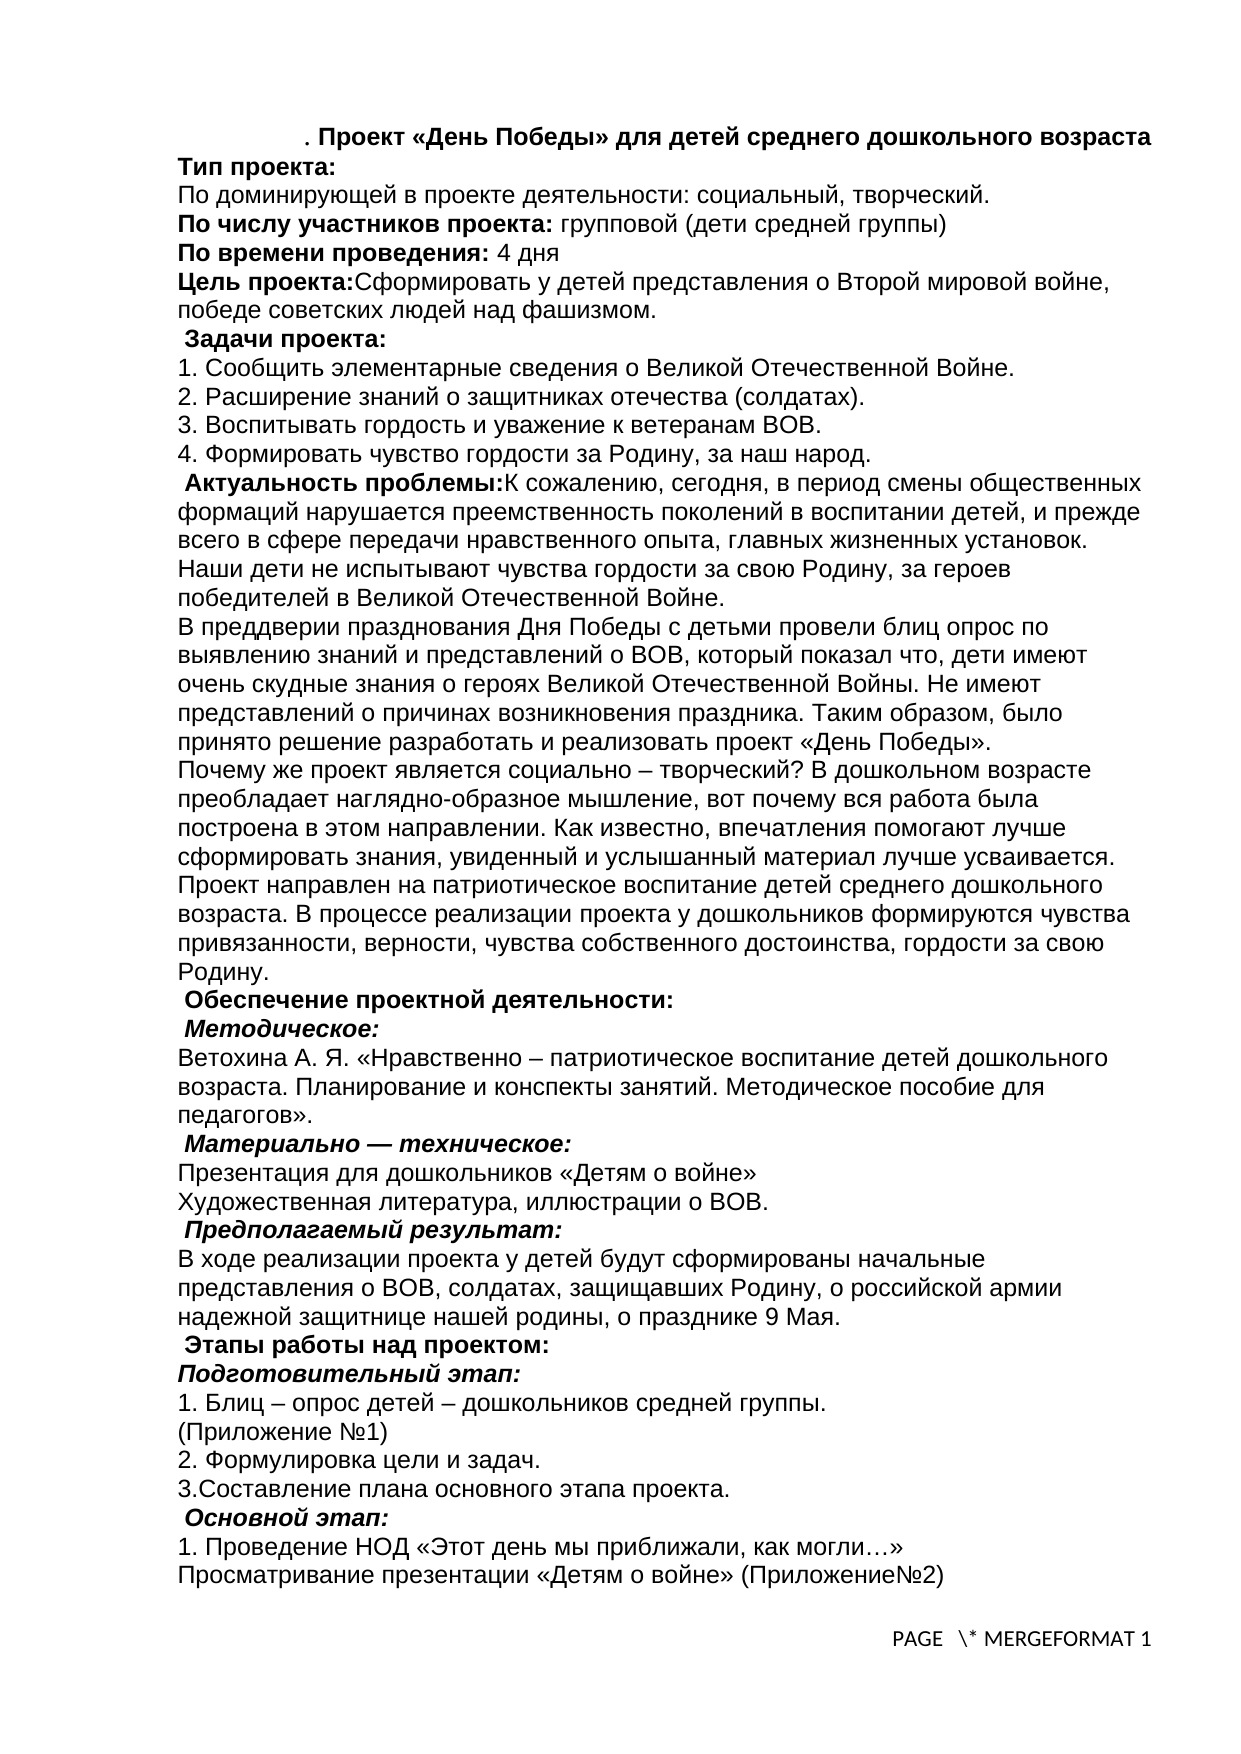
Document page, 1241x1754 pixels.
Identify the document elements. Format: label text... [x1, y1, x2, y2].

text . Проект «День Победы» для детей среднего дошкольного возраста [177, 118, 1152, 152]
text В ходе реализации проекта у детей будут сформированы начальные представления о ВОВ, солдатах, защищавших Родину, о российской армии надежной защитнице нашей родины, о празднике 9 Мая. [177, 1244, 1152, 1330]
text Презентация для дошкольников «Детям о войне» [177, 1158, 1152, 1187]
text По доминирующей в проекте деятельности: социальный, творческий. [177, 180, 1152, 209]
text 4. Формировать чувство гордости за Родину, за наш народ. [177, 439, 1152, 468]
text 3.Составление плана основного этапа проекта. [177, 1474, 1152, 1503]
text 1. Проведение НОД «Этот день мы приближали, как могли…» [177, 1532, 1152, 1560]
text Этапы работы над проектом: [177, 1330, 1152, 1359]
text Основной этап: [177, 1503, 1152, 1532]
text 2. Расширение знаний о защитниках отечества (солдатах). [177, 382, 1152, 410]
text Материально — техническое: [177, 1129, 1152, 1158]
text Предполагаемый результат: [177, 1215, 1152, 1244]
text Тип проекта: [177, 152, 1152, 180]
text 1. Блиц – опрос детей – дошкольников средней группы. [177, 1388, 1152, 1417]
text По числу участников проекта: групповой (дети средней группы) [177, 209, 1152, 238]
text 2. Формулировка цели и задач. [177, 1445, 1152, 1474]
text В преддверии празднования Дня Победы с детьми провели блиц опрос по выявлению знаний и представлений о ВОВ, который показал что, дети имеют очень скудные знания о героях Великой Отечественной Войны. Не имеют представлений о причинах возникновения праздника. Таким образом, было принято решение разработать и реализовать проект «День Победы». [177, 612, 1152, 755]
text Подготовительный этап: [177, 1359, 1152, 1388]
text Цель проекта:Сформировать у детей представления о Второй мировой войне, победе советских людей над фашизмом. [177, 267, 1152, 324]
text Обеспечение проектной деятельности: [177, 985, 1152, 1014]
text Просматривание презентации «Детям о войне» (Приложение№2) [177, 1560, 1152, 1589]
text Задачи проекта: [177, 324, 1152, 353]
text Почему же проект является социально – творческий? В дошкольном возрасте преобладает наглядно-образное мышление, вот почему вся работа была построена в этом направлении. Как известно, впечатления помогают лучше сформировать знания, увиденный и услышанный материал лучше усваивается. [177, 755, 1152, 870]
text 1. Сообщить элементарные сведения о Великой Отечественной Войне. [177, 353, 1152, 382]
text По времени проведения: 4 дня [177, 238, 1152, 267]
text 3. Воспитывать гордость и уважение к ветеранам ВОВ. [177, 410, 1152, 439]
text Ветохина А. Я. «Нравственно – патриотическое воспитание детей дошкольного возраста. Планирование и конспекты занятий. Методическое пособие для педагогов». [177, 1043, 1152, 1129]
text (Приложение №1) [177, 1417, 1152, 1445]
text Актуальность проблемы:К сожалению, сегодня, в период смены общественных формаций нарушается преемственность поколений в воспитании детей, и прежде всего в сфере передачи нравственного опыта, главных жизненных установок. Наши дети не испытывают чувства гордости за свою Родину, за героев победителей в Великой Отечественной Войне. [177, 468, 1152, 612]
text Художественная литература, иллюстрации о ВОВ. [177, 1187, 1152, 1215]
text Методическое: [177, 1014, 1152, 1043]
text Проект направлен на патриотическое воспитание детей среднего дошкольного возраста. В процессе реализации проекта у дошкольников формируются чувства привязанности, верности, чувства собственного достоинства, гордости за свою Родину. [177, 870, 1152, 985]
